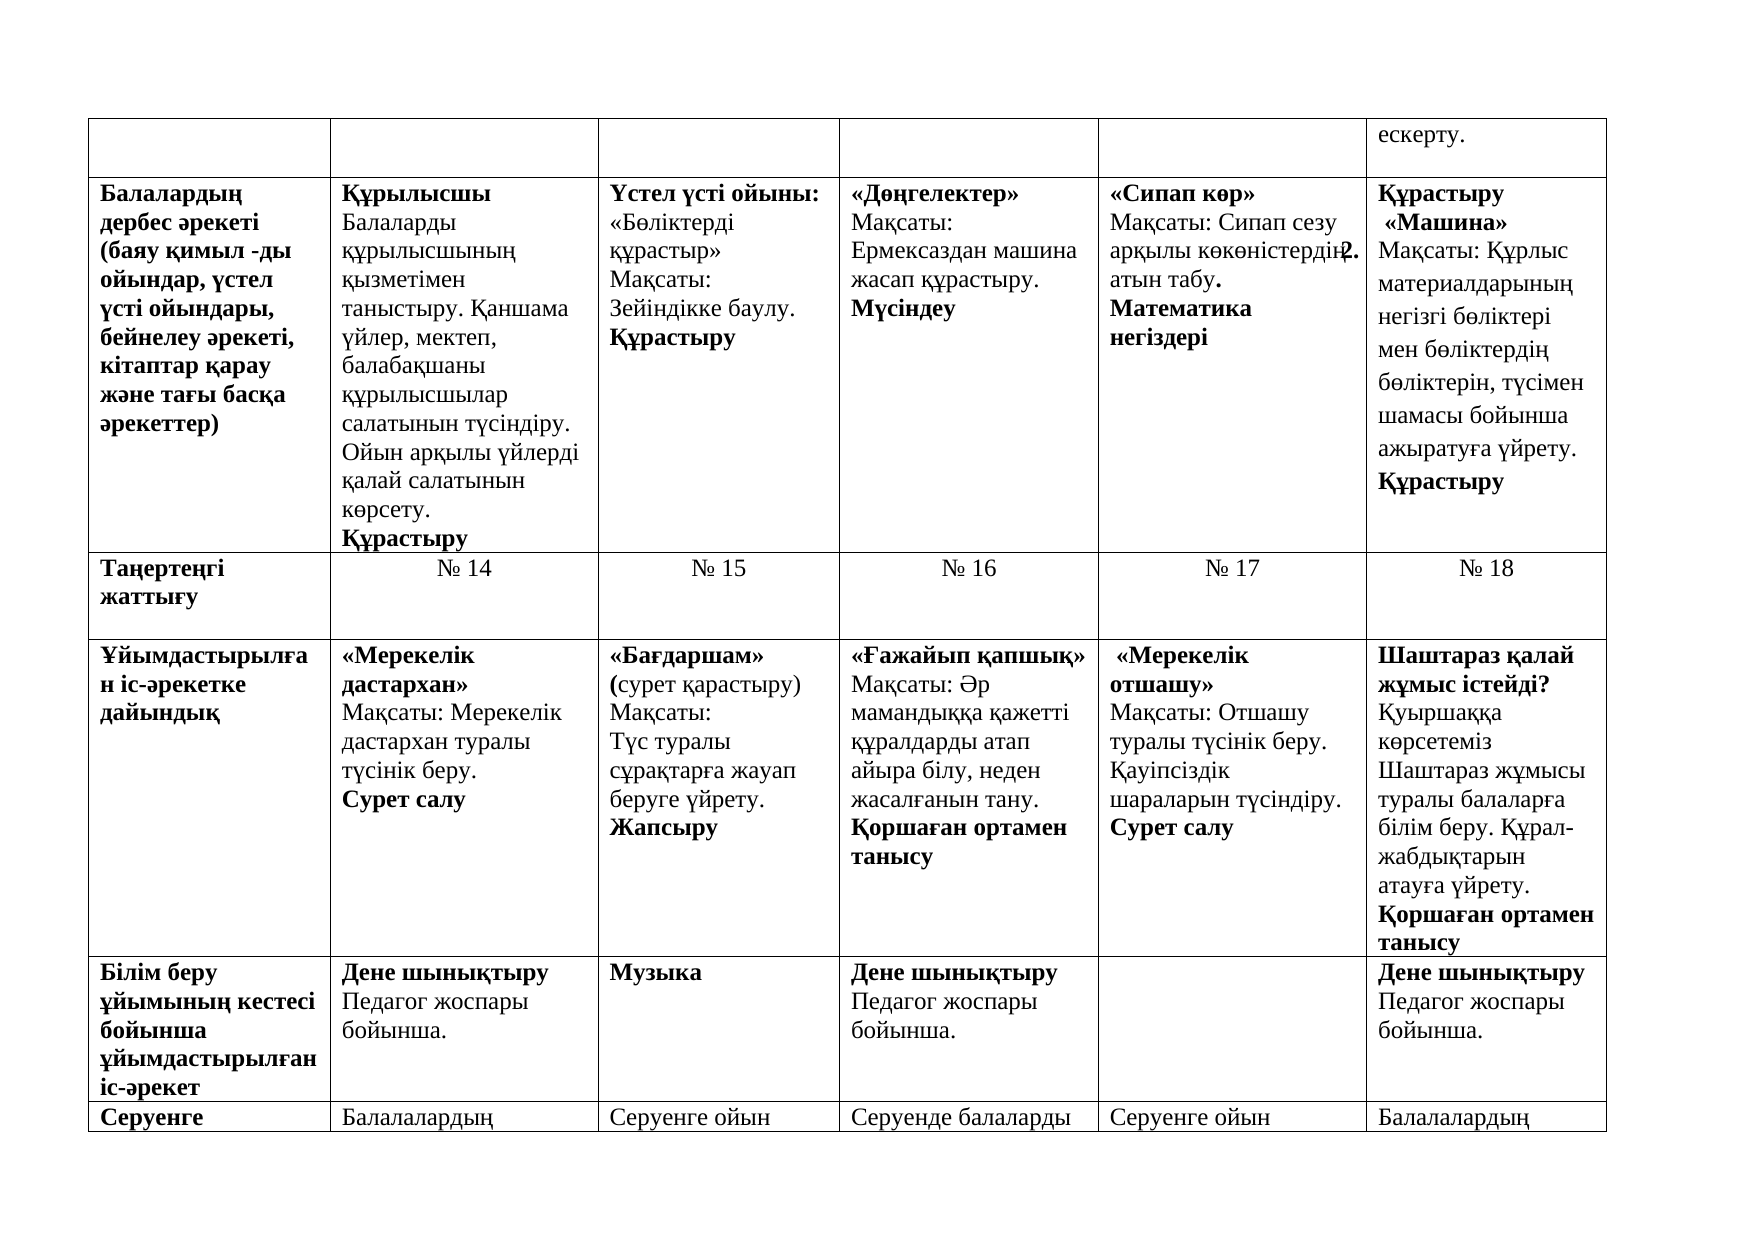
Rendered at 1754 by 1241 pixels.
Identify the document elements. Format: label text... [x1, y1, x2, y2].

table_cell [1367, 119, 1606, 177]
table_cell Шаштараз қалай жұмыс істейді? Қуыршаққа көрсетеміз Шаштараз жұмысы туралы балаларға білім беру. Құрал-жабдықтарын атауға үйрету. Қоршаған ортамен танысу [1367, 640, 1606, 956]
table_cell № 16 [840, 553, 1098, 639]
table_cell Серуенге дайындық [89, 1102, 330, 1131]
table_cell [599, 119, 839, 177]
table_cell «Дөңгелектер» Мақсаты: Ермексаздан машина жасап құрастыру. Мүсіндеу [840, 178, 1098, 552]
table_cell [331, 119, 598, 177]
table_cell «Бағдаршам» (сурет қарастыру) Мақсаты: Түс туралы сұрақтарға жауап беруге үйрету. Жапсыру [599, 640, 839, 956]
table_cell Балалардың дербес әрекеті (баяу қимыл -ды ойындар, үстел үсті ойындары, бейнелеу әрекеті, кітаптар қарау және тағы басқа әрекеттер) [89, 178, 330, 552]
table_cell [840, 119, 1098, 177]
table_cell Білім беру ұйымының кестесі бойынша ұйымдастырылған іс-әрекет [89, 957, 330, 1101]
table_cell «Ғажайып қапшық» Мақсаты: Әр мамандыққа қажетті құралдарды атап айыра білу, неден жасалғанын тану. Қоршаған ортамен танысу [840, 640, 1098, 956]
table_cell «Мерекелік отшашу» Мақсаты: Отшашу туралы түсінік беру. Қауіпсіздік шараларын түсіндіру. Сурет салу [1099, 640, 1366, 956]
table_cell Үстел үсті ойыны: «Бөліктерді құрастыр» Мақсаты: Зейіндікке баулу. Құрастыру [599, 178, 839, 552]
table_cell № 18 [1367, 553, 1606, 639]
table_cell Дене шынықтыру Педагог жоспары бойынша. [331, 957, 598, 1101]
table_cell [1099, 119, 1366, 177]
table_cell «Мерекелік дастархан» Мақсаты: Мерекелік дастархан туралы түсінік беру. Сурет салу [331, 640, 598, 956]
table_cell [331, 1102, 598, 1131]
table_cell Дене шынықтыру Педагог жоспары бойынша. [840, 957, 1098, 1101]
table_cell Дене шынықтыру Педагог жоспары бойынша. [1367, 957, 1606, 1101]
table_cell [1099, 1102, 1366, 1131]
table_cell Құрылысшы Балаларды құрылысшының қызметімен таныстыру. Қаншама үйлер, мектеп, балабақшаны құрылысшылар салатынын түсіндіру. Ойын арқылы үйлерді қалай салатынын көрсету. Құрастыру [331, 178, 598, 552]
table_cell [840, 1102, 1098, 1131]
table_cell № 15 [599, 553, 839, 639]
table_cell «Сипап көр» Мақсаты: Сипап сезу арқылы көкөністердің атын табу. Математика негіздері [1099, 178, 1366, 552]
table_cell № 14 [331, 553, 598, 639]
table_cell Таңертеңгі жаттығу [89, 553, 330, 639]
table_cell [89, 119, 330, 177]
table_cell [1099, 957, 1366, 1101]
table_cell Құрастыру «Машина» Мақсаты: Құрлыс материалдарының негізгі бөліктері мен бөліктердің бөліктерін, түсімен шамасы бойынша ажыратуға үйрету. Құрастыру [1367, 178, 1606, 552]
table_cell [1367, 1102, 1606, 1131]
table_cell Ұйымдастырылған іс-әрекетке дайындық [89, 640, 330, 956]
table_cell Музыка [599, 957, 839, 1101]
table_cell № 17 [1099, 553, 1366, 639]
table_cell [599, 1102, 839, 1131]
